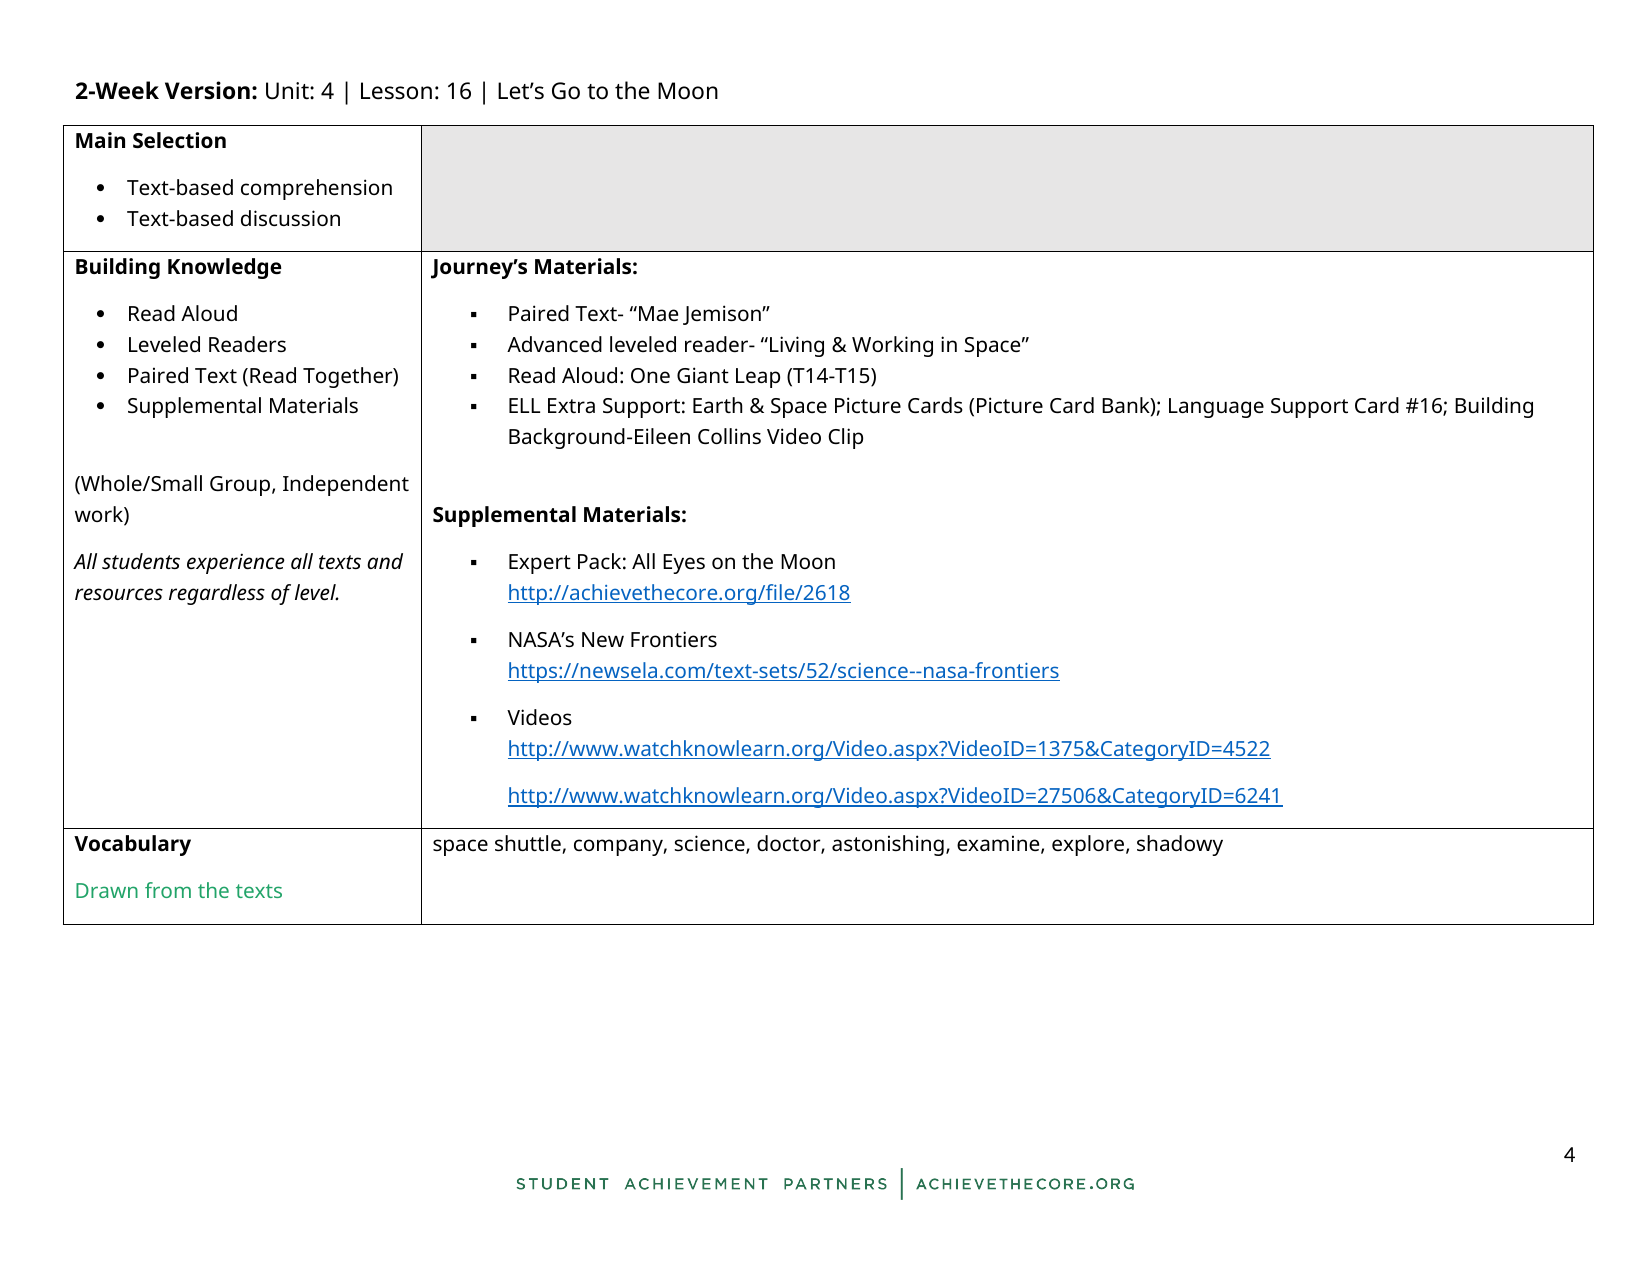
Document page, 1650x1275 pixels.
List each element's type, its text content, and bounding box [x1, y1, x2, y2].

table_cell Journey’s Materials: Paired Text- “Mae Jemison” Advanced leveled reader- “Living & Working in Space” Read Aloud: One Giant Leap (T14-T15) ELL Extra Support: Earth & Space Picture Cards (Picture Card Bank); Language Support Card #16; Building Background-Eileen Collins Video Clip Supplemental Materials: Expert Pack: All Eyes on the Moon http://achievethecore.org/file/2618 NASA’s New Frontiers https://newsela.com/text-sets/52/science--nasa-frontiers Videos http://www.watchknowlearn.org/Video.aspx?VideoID=1375&CategoryID=4522 http://www.watchknowlearn.org/Video.aspx?VideoID=27506&CategoryID=6241 [422, 252, 1593, 828]
table_cell Building Knowledge Read Aloud Leveled Readers Paired Text (Read Together) Supplemental Materials (Whole/Small Group, Independent work) All students experience all texts and resources regardless of level. [64, 252, 421, 828]
table_cell [422, 126, 1593, 251]
table_cell space shuttle, company, science, doctor, astonishing, examine, explore, shadowy [422, 829, 1593, 924]
picture [516, 1168, 1134, 1200]
table_cell Main Selection Text-based comprehension Text-based discussion [64, 126, 421, 251]
table_cell Vocabulary Drawn from the texts [64, 829, 421, 924]
